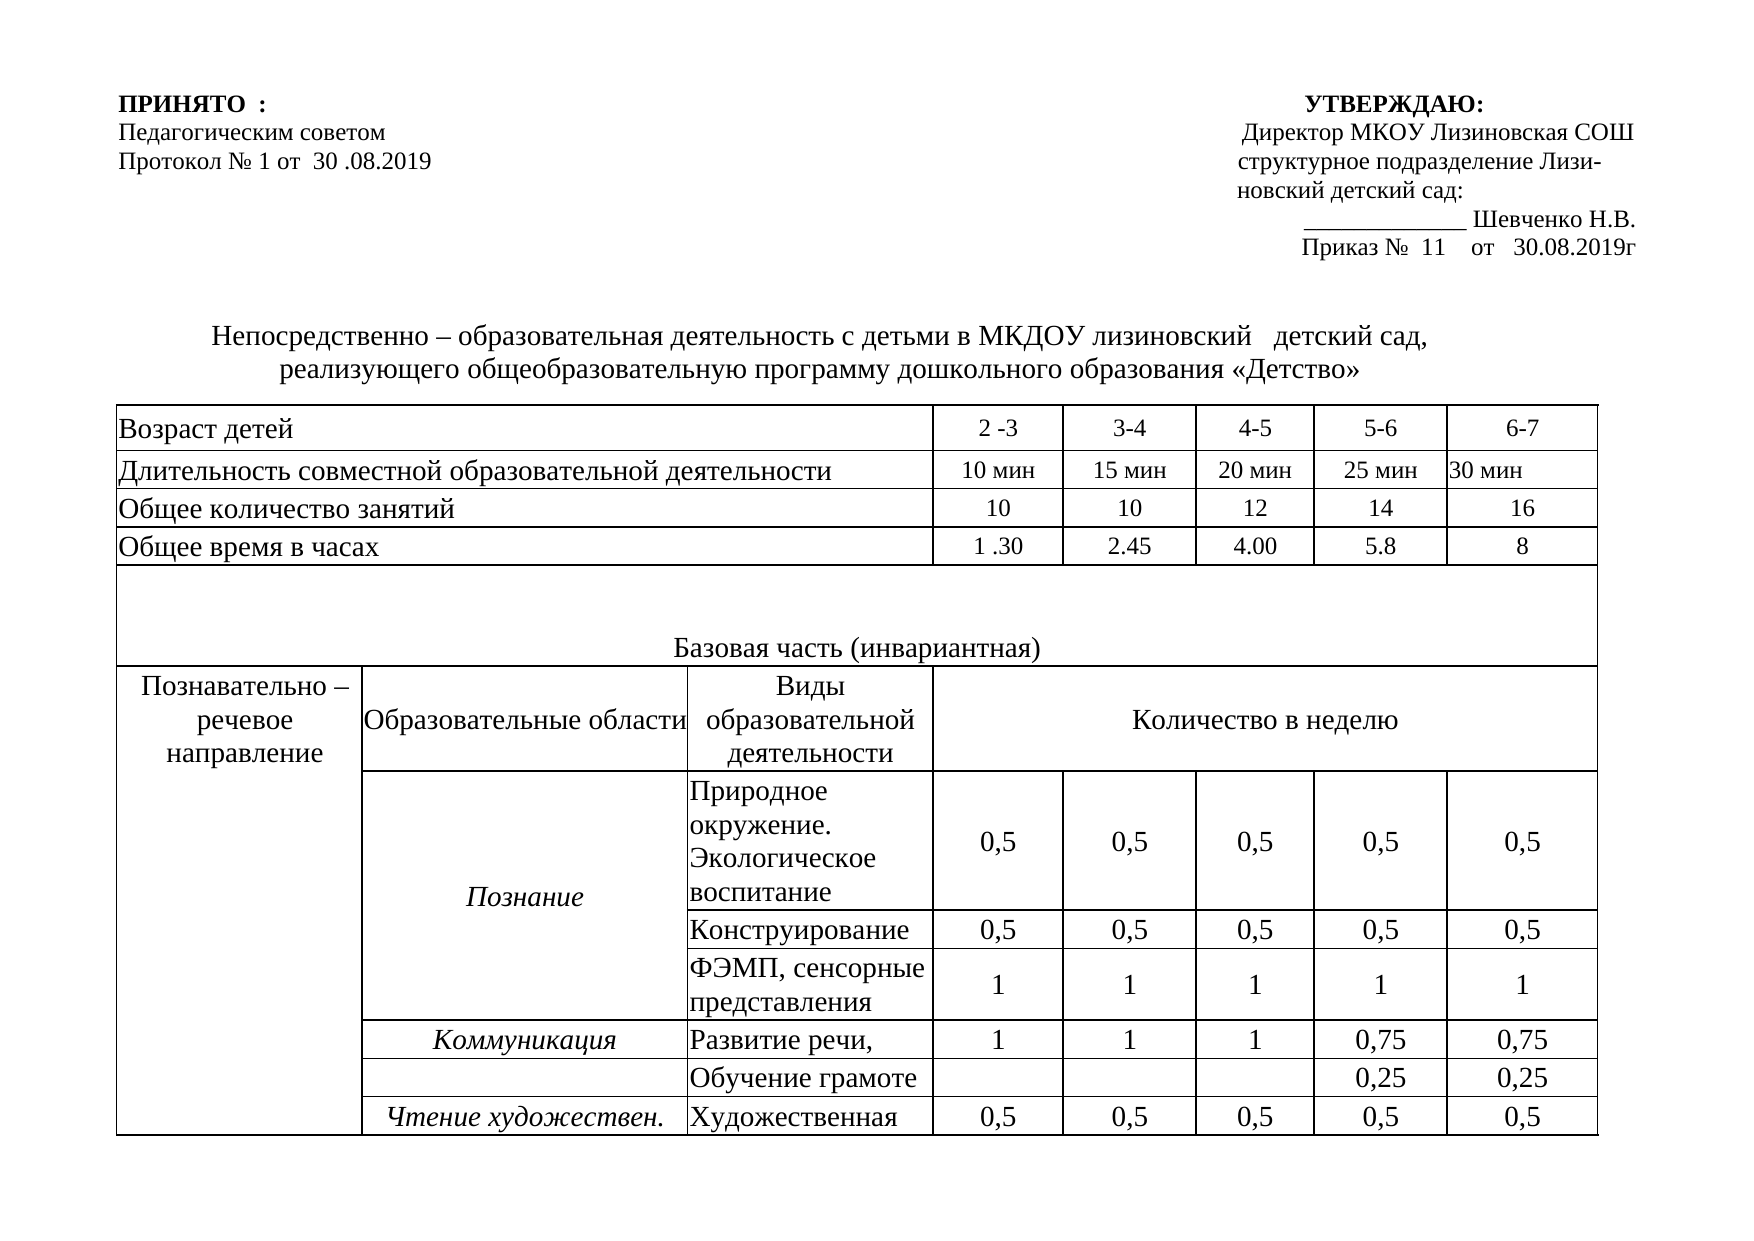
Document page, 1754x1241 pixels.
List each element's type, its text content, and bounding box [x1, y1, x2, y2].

table_cell Общее время в часах [117, 528, 932, 564]
table_cell 0,5 [1197, 772, 1313, 909]
table_cell [363, 1059, 687, 1096]
table_cell 0,25 [1448, 1059, 1597, 1096]
table_cell 10 [934, 489, 1062, 526]
table_cell 0,5 [1448, 911, 1597, 947]
table_cell 14 [1315, 489, 1446, 526]
table_header 6-7 [1448, 406, 1597, 449]
table_cell Образовательные области [363, 667, 687, 770]
table_cell 0,5 [1448, 1097, 1597, 1134]
table_cell ФЭМП, сенсорные представления [688, 949, 932, 1019]
table_cell Познавательно – речевое направление [117, 667, 361, 1134]
table_cell 0,5 [1315, 1097, 1446, 1134]
table_cell 12 [1197, 489, 1313, 526]
table_cell 0,5 [934, 1097, 1062, 1134]
table_cell 1 [1197, 949, 1313, 1019]
table_cell Виды образовательной деятельности [688, 667, 932, 770]
table_cell 2.45 [1064, 528, 1195, 564]
table_cell 0,5 [934, 911, 1062, 947]
text Протокол № 1 от 30 .08.2019 структурное подразделение Лизи- [118, 146, 1636, 175]
table_cell Общее количество занятий [117, 489, 932, 526]
text ПРИНЯТО : УТВЕРЖДАЮ: [118, 89, 1521, 117]
text Педагогическим советом Директор МКОУ Лизиновская СОШ [118, 117, 1636, 146]
table_cell 1 [934, 1021, 1062, 1057]
table_cell 0,75 [1315, 1021, 1446, 1057]
table_header 3-4 [1064, 406, 1195, 449]
table_cell 1 [1064, 1021, 1195, 1057]
table_cell 10 [1064, 489, 1195, 526]
table_cell 0,5 [1315, 772, 1446, 909]
table_cell 4.00 [1197, 528, 1313, 564]
table_cell 30 мин [1448, 451, 1597, 488]
text _____________ Шевченко Н.В. Приказ № 11 от 30.08.2019г [118, 204, 1636, 261]
table_cell 25 мин [1315, 451, 1446, 488]
table_cell 0,25 [1315, 1059, 1446, 1096]
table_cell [363, 1097, 687, 1134]
table_cell 1 [1064, 949, 1195, 1019]
table_header 5-6 [1315, 406, 1446, 449]
table_cell Развитие речи, [688, 1021, 932, 1057]
table_cell 15 мин [1064, 451, 1195, 488]
table_cell Длительность совместной образовательной деятельности [117, 451, 932, 488]
table_cell 0,5 [1197, 911, 1313, 947]
table_cell 1 [1315, 949, 1446, 1019]
table_cell 1 [1197, 1021, 1313, 1057]
text новский детский сад: [118, 175, 1636, 204]
table_cell 16 [1448, 489, 1597, 526]
table_cell 0,5 [1448, 772, 1597, 909]
table_cell [934, 1059, 1062, 1096]
table_cell [1064, 1059, 1195, 1096]
table_header 2 -3 [934, 406, 1062, 449]
table_cell 1 .30 [934, 528, 1062, 564]
table_cell Познание [363, 772, 687, 1019]
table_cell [688, 1097, 932, 1134]
text Непосредственно – образовательная деятельность с детьми в МКДОУ лизиновский детский сад, реализующего общеобразовательную программу дошкольного образования «Детство» [118, 318, 1521, 385]
table_cell 1 [934, 949, 1062, 1019]
table_cell 0,5 [934, 772, 1062, 909]
table_cell 0,5 [1197, 1097, 1313, 1134]
table_cell Количество в неделю [934, 667, 1597, 770]
table_cell 10 мин [934, 451, 1062, 488]
table_cell 5.8 [1315, 528, 1446, 564]
table_header 4-5 [1197, 406, 1313, 449]
table_cell 8 [1448, 528, 1597, 564]
table_cell Базовая часть (инвариантная) [117, 566, 1597, 665]
table_header Возраст детей [117, 406, 932, 449]
table_cell 0,5 [1064, 1097, 1195, 1134]
table_cell 0,75 [1448, 1021, 1597, 1057]
table_cell Конструирование [688, 911, 932, 947]
table_cell 0,5 [1064, 911, 1195, 947]
table_cell [1197, 1059, 1313, 1096]
table_cell Обучение грамоте [688, 1059, 932, 1096]
table_cell 0,5 [1315, 911, 1446, 947]
table_cell Коммуникация [363, 1021, 687, 1057]
table_cell 1 [1448, 949, 1597, 1019]
table_cell Природное окружение. Экологическое воспитание [688, 772, 932, 909]
table_cell 20 мин [1197, 451, 1313, 488]
table_cell 0,5 [1064, 772, 1195, 909]
